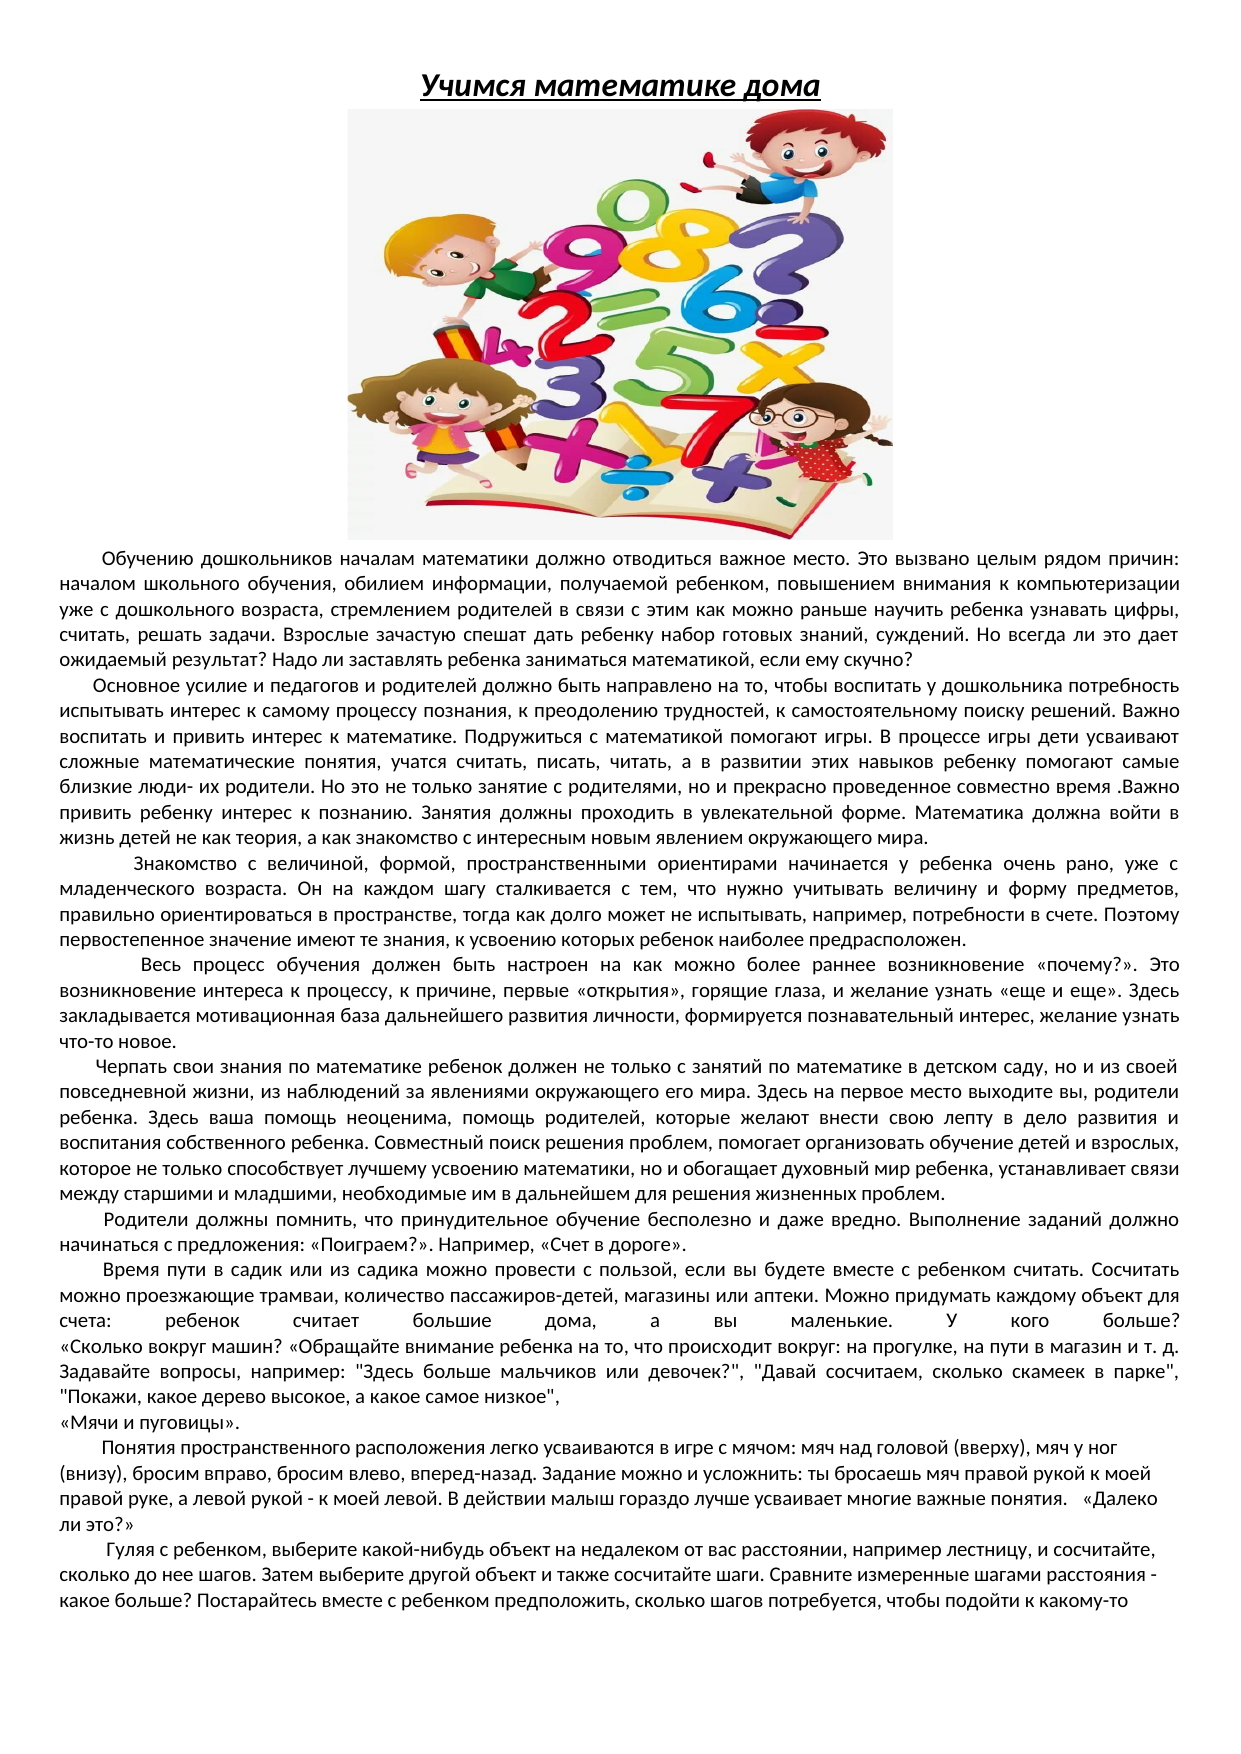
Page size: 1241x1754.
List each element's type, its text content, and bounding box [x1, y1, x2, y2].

text Весь процесс обучения должен быть настроен на как можно более раннее возникновение «почему?». Это возникновение интереса к процессу, к причине, первые «открытия», горящие глаза, и желание узнать «еще и еще». Здесь закладывается мотивационная база дальнейшего развития личности, формируется познавательный интерес, желание узнать что-то новое. [59, 952, 1181, 1053]
picture [347, 109, 893, 540]
text Основное усилие и педагогов и родителей должно быть направлено на то, чтобы воспитать у дошкольника потребность испытывать интерес к самому процессу познания, к преодолению трудностей, к самостоятельному поиску решений. Важно воспитать и привить интерес к математике. Подружиться с математикой помогают игры. В процессе игры дети усваивают сложные математические понятия, учатся считать, писать, читать, а в развитии этих навыков ребенку помогают самые близкие люди- их родители. Но это не только занятие с родителями, но и прекрасно проведенное совместно время .Важно привить ребенку интерес к познанию. Занятия должны проходить в увлекательной форме. Математика должна войти в жизнь детей не как теория, а как знакомство с интересным новым явлением окружающего мира. [59, 672, 1181, 850]
text Понятия пространственного расположения легко усваиваются в игре с мячом: мяч над головой (вверху), мяч у ног (внизу), бросим вправо, бросим влево, вперед-назад. Задание можно и усложнить: ты бросаешь мяч правой рукой к моей правой руке, а левой рукой - к моей левой. В действии малыш гораздо лучше усваивает многие важные понятия. «Далеко ли это?» [59, 1434, 1181, 1536]
text «Мячи и пуговицы». [59, 1409, 1181, 1434]
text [59, 1536, 1181, 1612]
text Знакомство с величиной, формой, пространственными ориентирами начинается у ребенка очень рано, уже с младенческого возраста. Он на каждом шагу сталкивается с тем, что нужно учитывать величину и форму предметов, правильно ориентироваться в пространстве, тогда как долго может не испытывать, например, потребности в счете. Поэтому первостепенное значение имеют те знания, к усвоению которых ребенок наиболее предрасположен. [59, 850, 1181, 952]
text Время пути в садик или из садика можно провести с пользой, если вы будете вместе с ребенком считать. Сосчитать можно проезжающие трамваи, количество пассажиров-детей, магазины или аптеки. Можно придумать каждому объект для счета: ребенок считает большие дома, а вы маленькие. У кого больше? «Сколько вокруг машин? «Обращайте внимание ребенка на то, что происходит вокруг: на прогулке, на пути в магазин и т. д. Задавайте вопросы, например: "Здесь больше мальчиков или девочек?", "Давай сосчитаем, сколько скамеек в парке", "Покажи, какое дерево высокое, а какое самое низкое", [59, 1257, 1181, 1409]
text Обучению дошкольников началам математики должно отводиться важное место. Это вызвано целым рядом причин: началом школьного обучения, обилием информации, получаемой ребенком, повышением внимания к компьютеризации уже с дошкольного возраста, стремлением родителей в связи с этим как можно раньше научить ребенка узнавать цифры, считать, решать задачи. Взрослые зачастую спешат дать ребенку набор готовых знаний, суждений. Но всегда ли это дает ожидаемый результат? Надо ли заставлять ребенка заниматься математикой, если ему скучно? [59, 545, 1181, 672]
text Родители должны помнить, что принудительное обучение бесполезно и даже вредно. Выполнение заданий должно начинаться с предложения: «Поиграем?». Например, «Счет в дороге». [59, 1206, 1181, 1257]
text Учимся математике дома [59, 64, 1181, 105]
text Черпать свои знания по математике ребенок должен не только с занятий по математике в детском саду, но и из своей повседневной жизни, из наблюдений за явлениями окружающего его мира. Здесь на первое место выходите вы, родители ребенка. Здесь ваша помощь неоценима, помощь родителей, которые желают внести свою лепту в дело развития и воспитания собственного ребенка. Совместный поиск решения проблем, помогает организовать обучение детей и взрослых, которое не только способствует лучшему усвоению математики, но и обогащает духовный мир ребенка, устанавливает связи между старшими и младшими, необходимые им в дальнейшем для решения жизненных проблем. [59, 1053, 1181, 1206]
